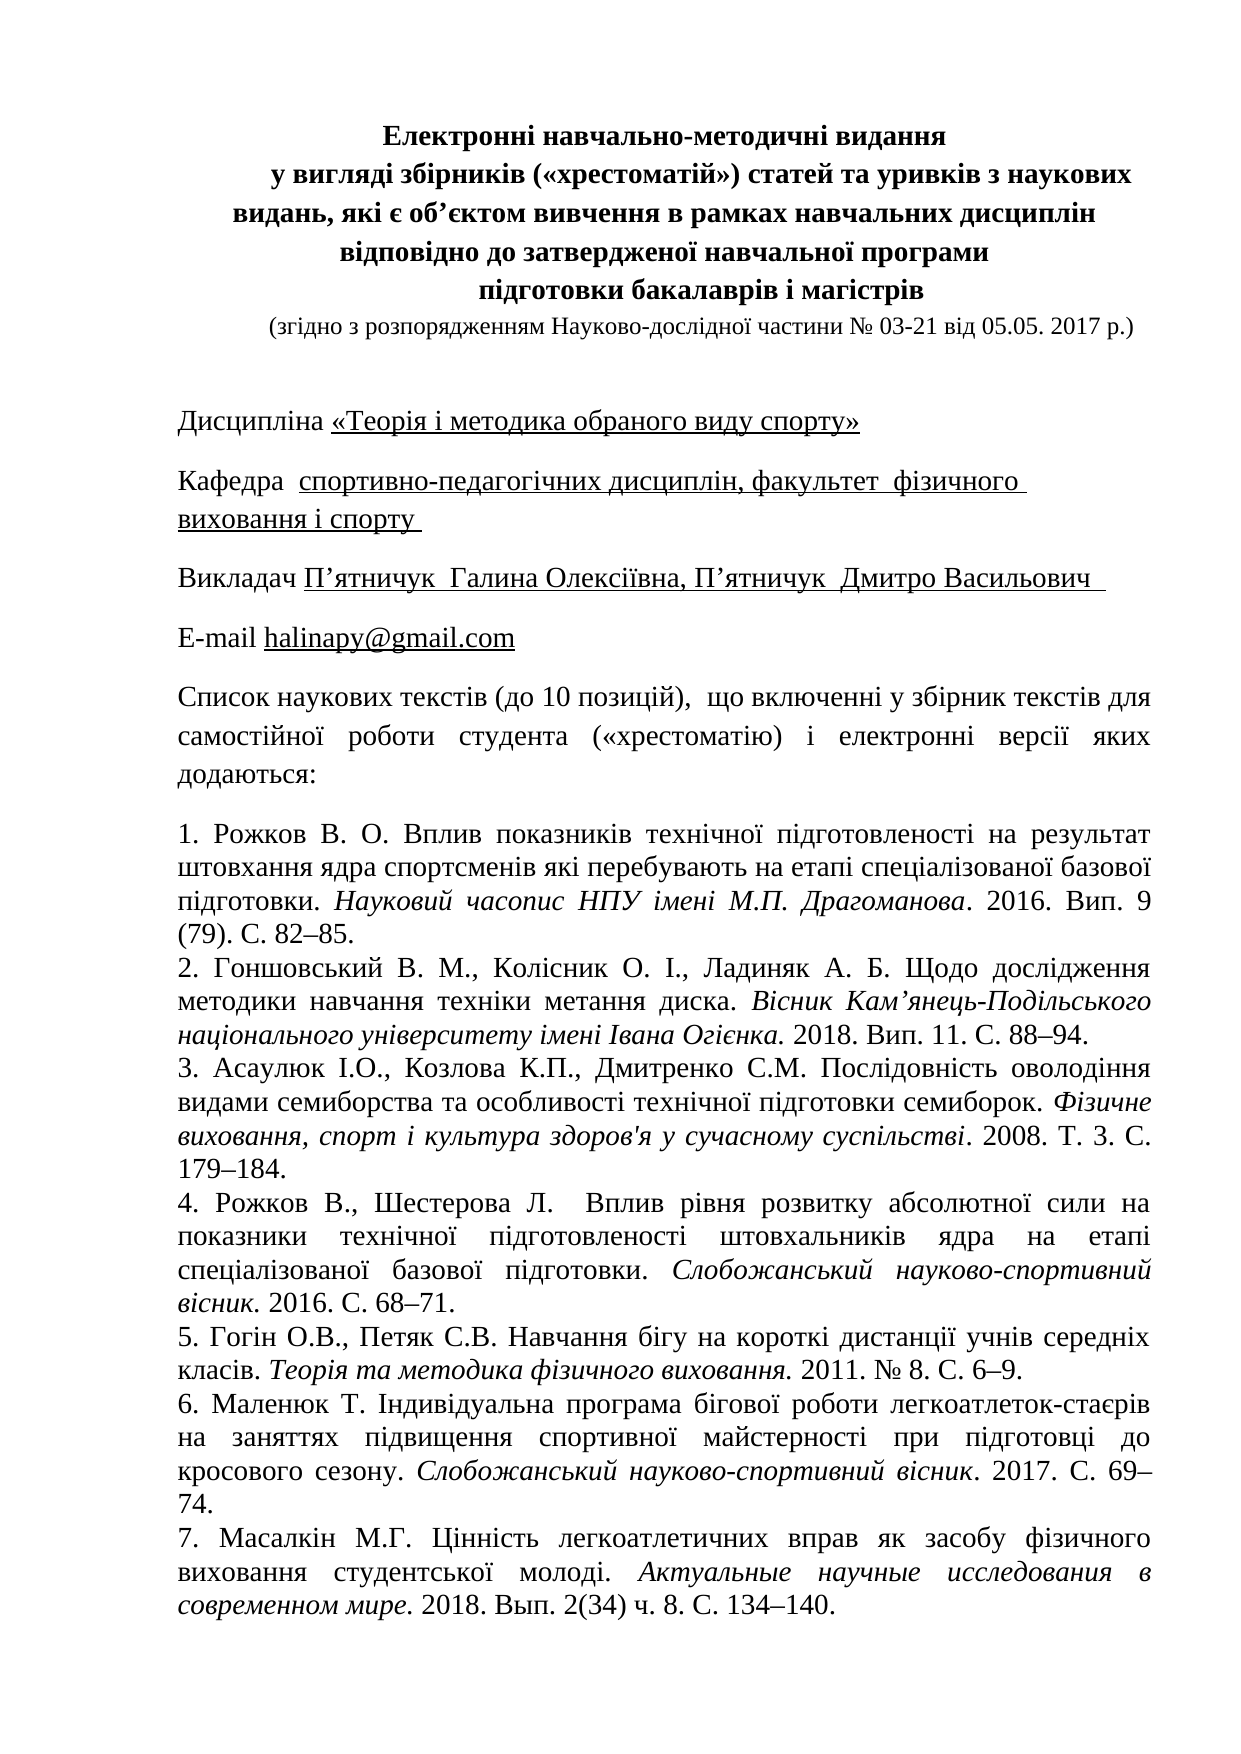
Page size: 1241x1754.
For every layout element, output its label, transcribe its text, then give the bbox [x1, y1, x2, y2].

text 6. Маленюк Т. Індивідуальна програма бігової роботи легкоатлеток-стаєрів на заняттях підвищення спортивної майстерності при підготовці до кросового сезону. Слобожанський науково-спортивний вісник. 2017. С. 69–74. [177, 1386, 1152, 1520]
text 4. Рожков В., Шестерова Л. Вплив рівня розвитку абсолютної сили на показники технічної підготовленості штовхальників ядра на етапі спеціалізованої базової підготовки. Слобожанський науково-спортивний вісник. 2016. С. 68–71. [177, 1185, 1152, 1319]
text Кафедра спортивно-педагогічних дисциплін, факультет фізичного виховання і спорту [177, 463, 1152, 535]
text 3. Асаулюк І.О., Козлова К.П., Дмитренко С.М. Послідовність оволодіння видами семиборства та особливості технічної підготовки семиборок. Фізичне виховання, спорт і культура здоров'я у сучасному суспільстві. 2008. Т. 3. С. 179–184. [177, 1051, 1152, 1185]
text E-mail halinapy@gmail.com [177, 620, 1152, 653]
text 5. Гогін О.В., Петяк С.В. Навчання бігу на короткі дистанції учнів середніх класів. Теорія та методика фізичного виховання. 2011. № 8. С. 6–9. [177, 1319, 1152, 1386]
text 1. Рожков В. О. Вплив показників технічної підготовленості на результат штовхання ядра спортсменів які перебувають на етапі спеціалізованої базової підготовки. Науковий часопис НПУ імені М.П. Драгоманова. 2016. Вип. 9 (79). С. 82–85. [177, 816, 1152, 950]
text підготовки бакалаврів і магістрів [177, 272, 1152, 306]
text у вигляді збірників («хрестоматій») статей та уривків з наукових видань, які є об’єктом вивчення в рамках навчальних дисциплін відповідно до затвердженої навчальної програми [177, 157, 1152, 267]
text Список наукових текстів (до 10 позицій), що включенні у збірник текстів для самостійної роботи студента («хрестоматію) і електронні версії яких додаються: [177, 679, 1152, 790]
text Електронні навчально-методичні видання [177, 118, 1152, 152]
text 2. Гоншовський В. М., Колісник О. І., Ладиняк А. Б. Щодо дослідження методики навчання техніки метання диска. Вісник Кам’янець-Подільського національного університету імені Івана Огієнка. 2018. Вип. 11. С. 88–94. [177, 950, 1152, 1051]
text (згідно з розпорядженням Науково-дослідної частини № 03-21 від 05.05. 2017 р.) [177, 311, 1152, 339]
text Дисципліна «Теорія і методика обраного виду спорту» [177, 403, 1152, 437]
text Викладач П’ятничук Галина Олексіївна, П’ятничук Дмитро Васильович [177, 561, 1152, 594]
text 7. Масалкін М.Г. Цінність легкоатлетичних вправ як засобу фізичного виховання студентської молоді. Актуальные научные исследования в современном мире. 2018. Вып. 2(34) ч. 8. С. 134–140. [177, 1520, 1152, 1621]
